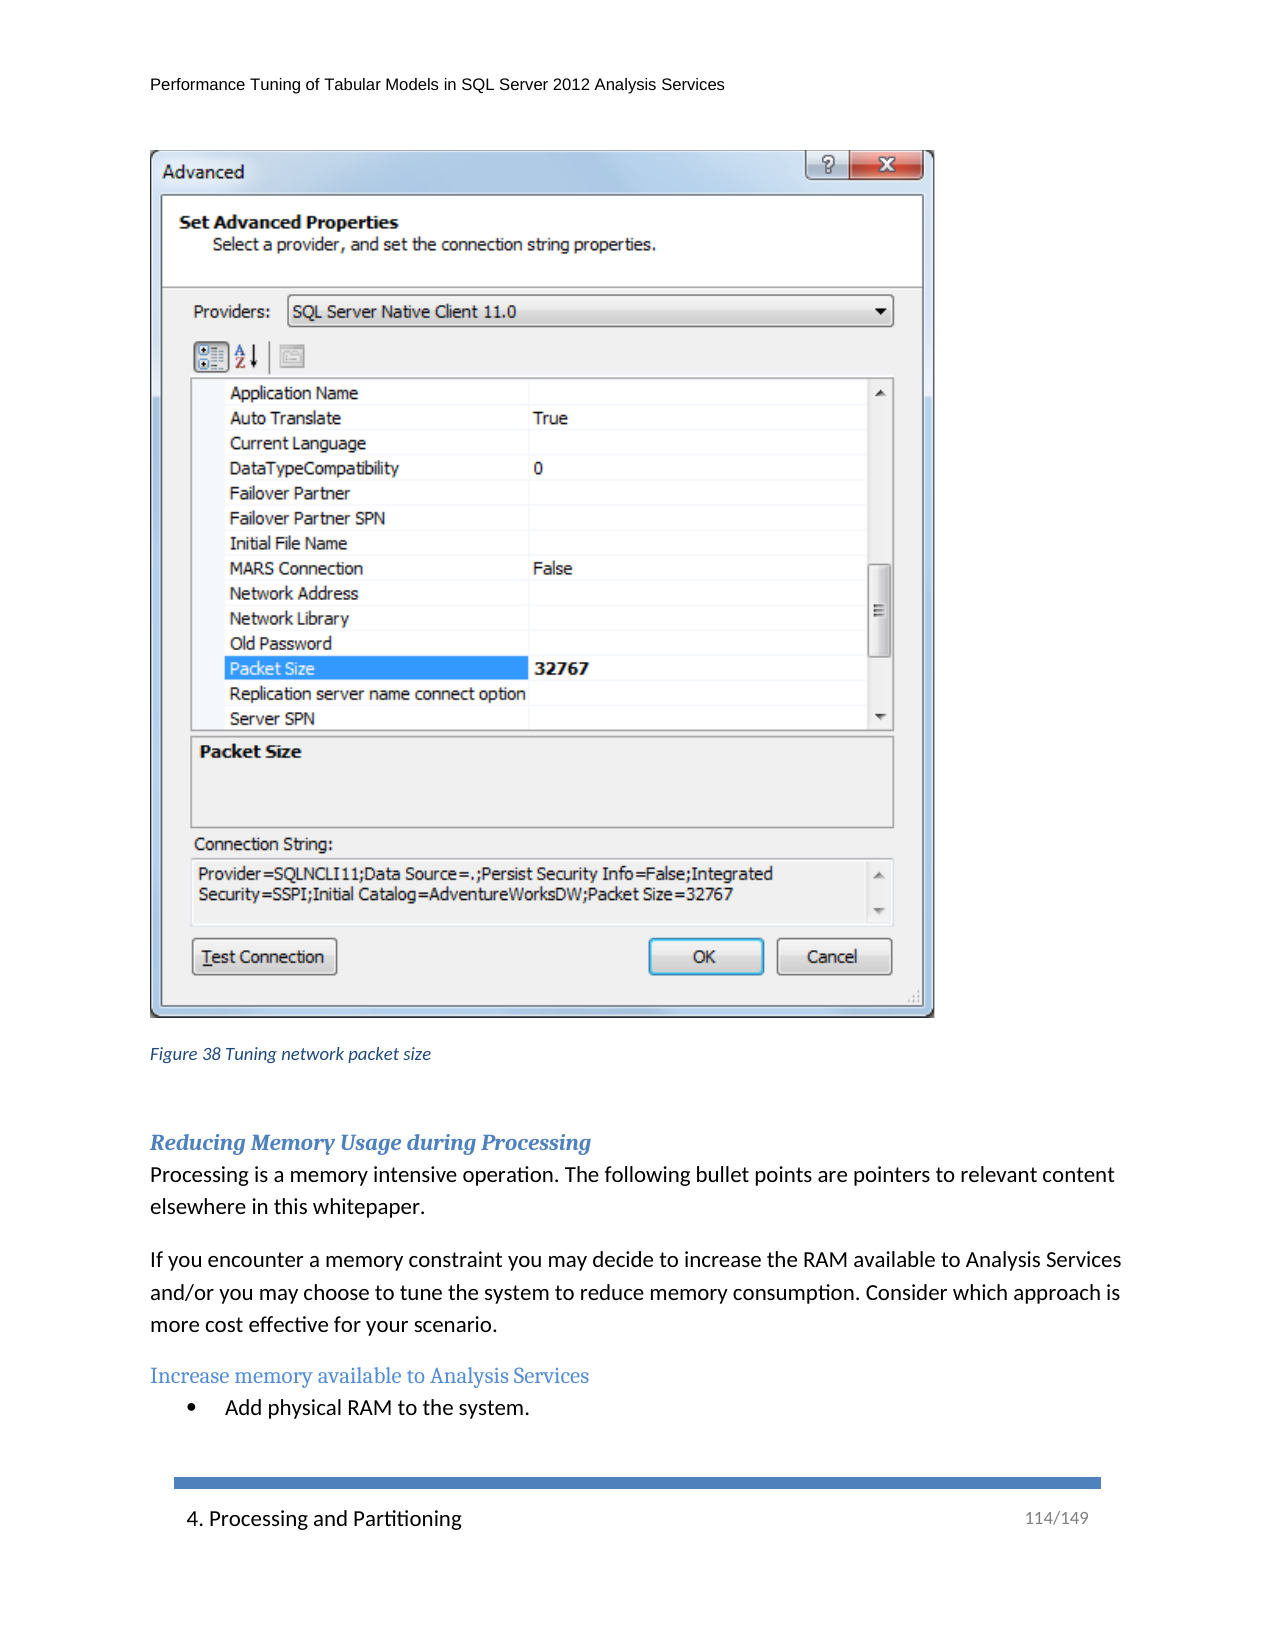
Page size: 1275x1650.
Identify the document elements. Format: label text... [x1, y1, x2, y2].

text Processing is a memory intensive operation. The following bullet points are pointers to relevant content elsewhere in this whitepaper. [150, 1160, 1125, 1221]
picture [150, 150, 935, 1018]
text If you encounter a memory constraint you may decide to increase the RAM available to Analysis Services and/or you may choose to tune the system to reduce memory consumption. Consider which approach is more cost effective for your scenario. [150, 1246, 1125, 1338]
list Add physical RAM to the system. [187, 1393, 1125, 1421]
subtitle Reducing Memory Usage during Processing [150, 1130, 1125, 1156]
subtitle Increase memory available to Analysis Services [150, 1363, 1125, 1389]
